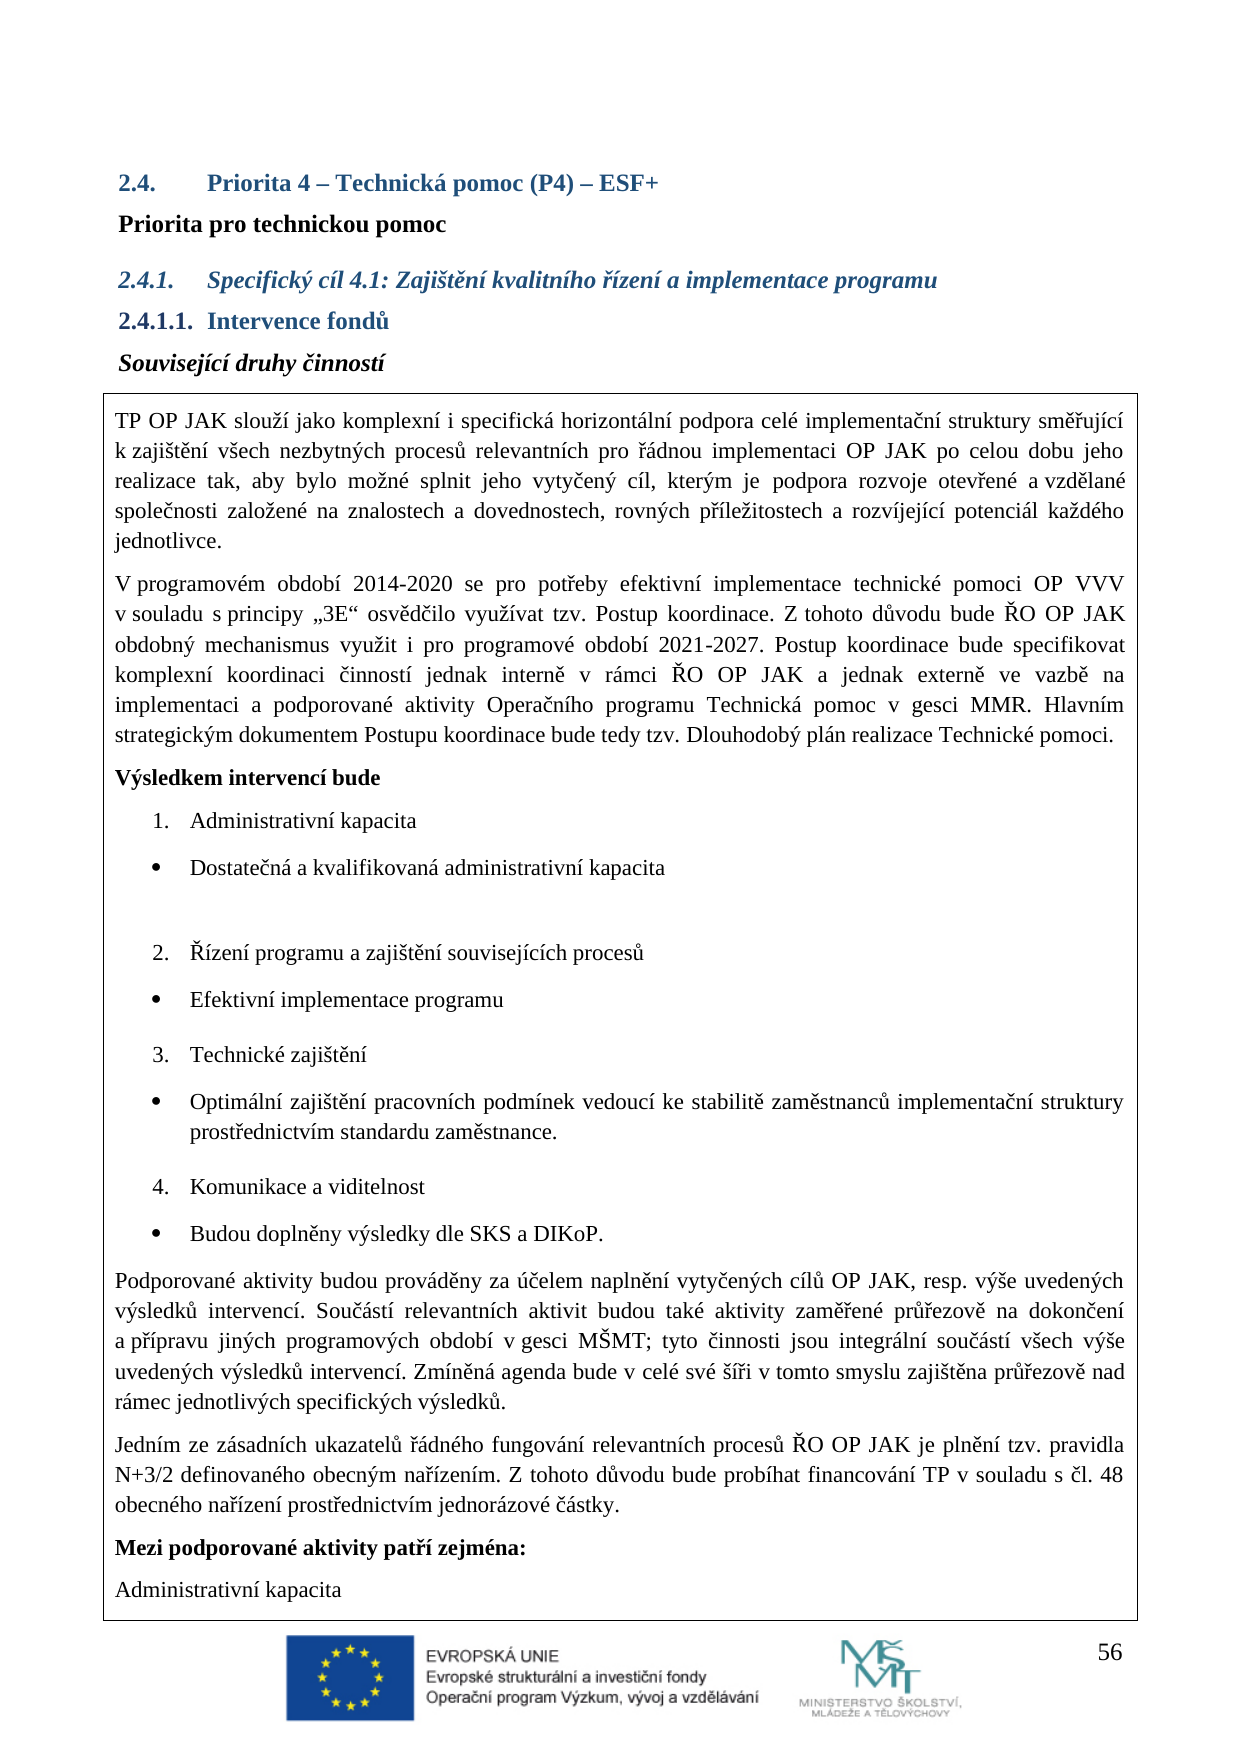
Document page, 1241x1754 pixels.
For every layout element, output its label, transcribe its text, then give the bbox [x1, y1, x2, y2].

subtitle Specifický cíl 4.1: Zajištění kvalitního řízení a implementace programu [118, 265, 1122, 294]
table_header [104, 394, 1137, 1620]
text Priorita pro technickou pomoc [118, 209, 1122, 238]
picture [242, 1629, 999, 1754]
text Související druhy činností [118, 348, 1122, 376]
subtitle Intervence fondů [118, 306, 1122, 335]
subtitle Priorita 4 – Technická pomoc (P4) – ESF+ [118, 168, 1122, 197]
